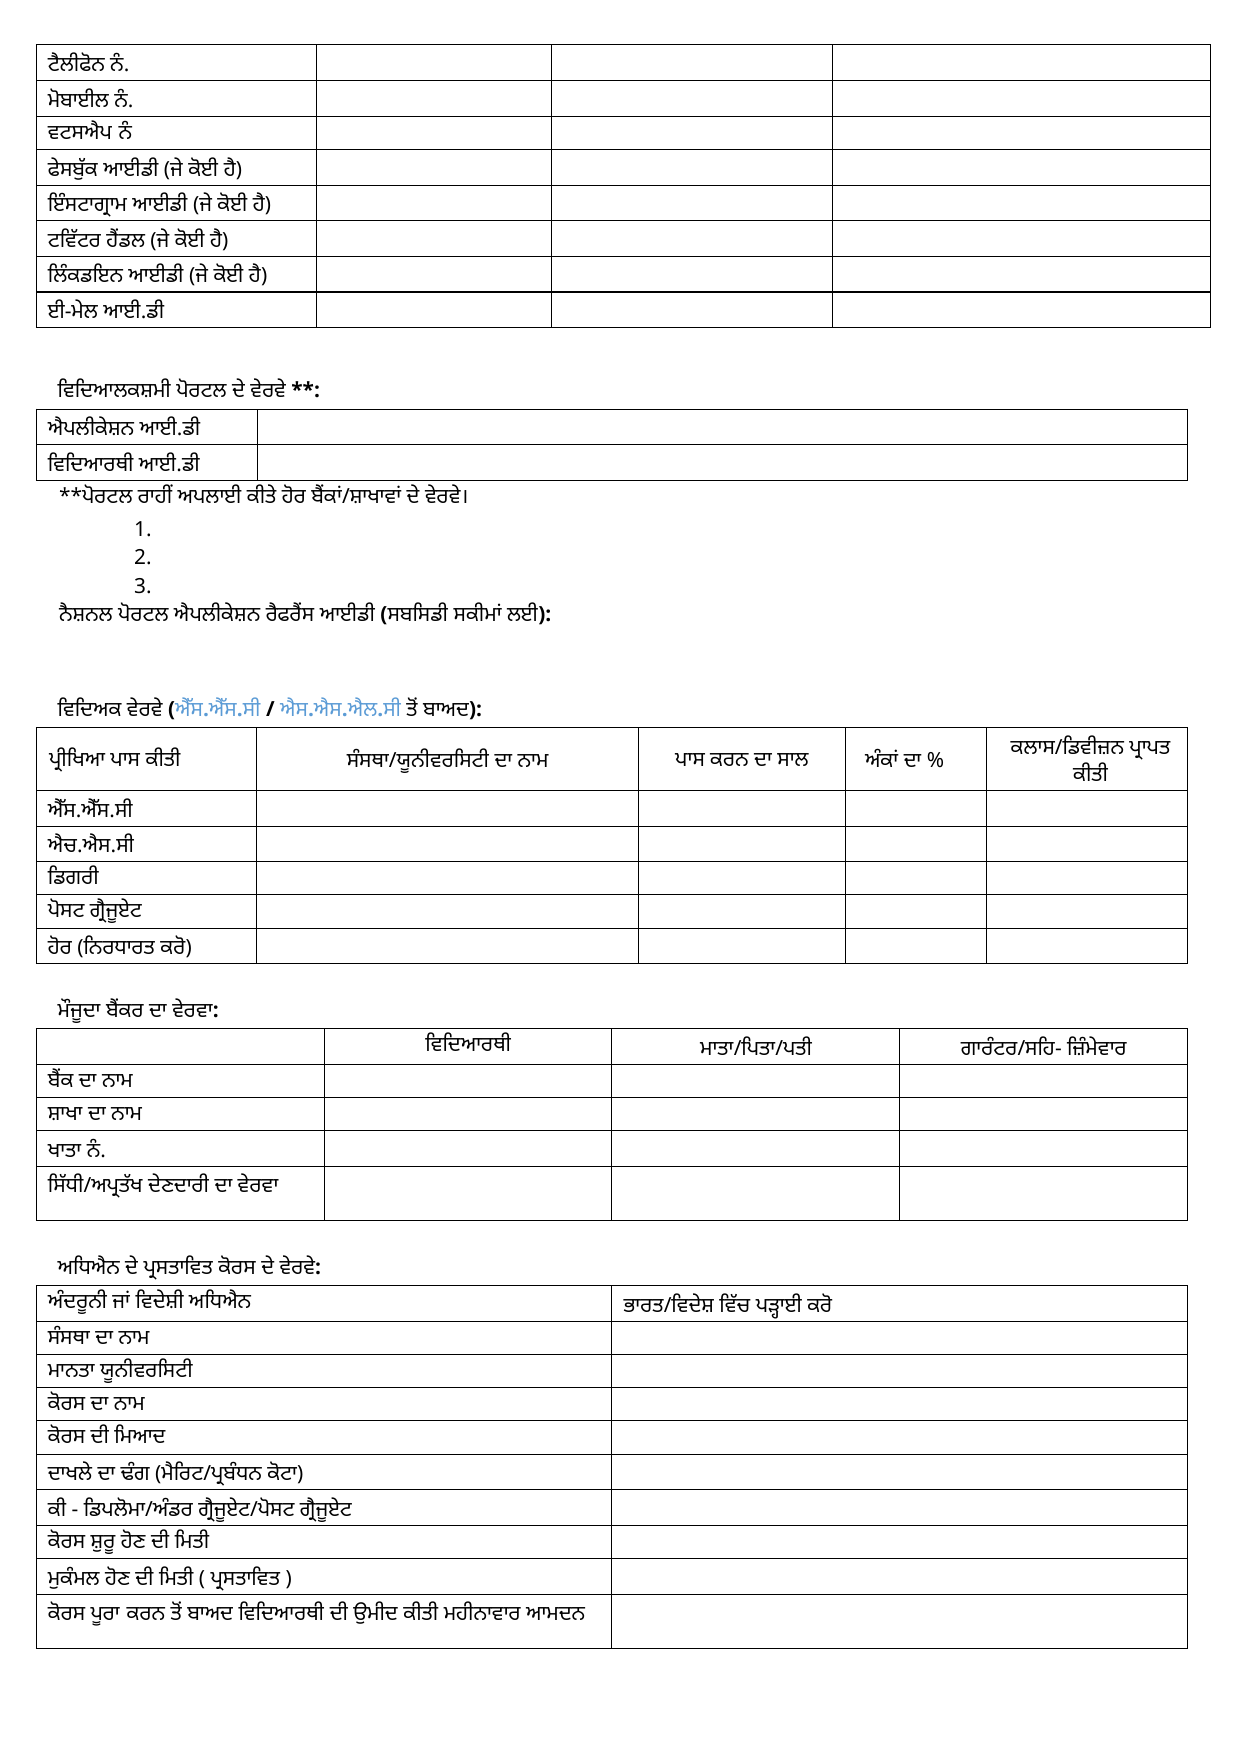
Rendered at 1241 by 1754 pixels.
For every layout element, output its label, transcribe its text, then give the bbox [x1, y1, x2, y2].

table_cell ਹੋਰ (ਨਿਰਧਾਰਤ ਕਰੋ) [37, 929, 256, 963]
table_cell [639, 929, 845, 963]
table_header ਐਪਲੀਕੇਸ਼ਨ ਆਈ.ਡੀ [37, 410, 257, 444]
table_cell [987, 895, 1187, 928]
table_cell [552, 81, 832, 116]
table_cell ਬੈਂਕ ਦਾ ਨਾਮ [37, 1065, 324, 1097]
table_cell [612, 1167, 899, 1220]
table_cell [317, 117, 551, 149]
table_cell [900, 1065, 1187, 1097]
table_cell [258, 445, 1187, 480]
table_header ਅੰਦਰੂਨੀ ਜਾਂ ਵਿਦੇਸ਼ੀ ਅਧਿਐਨ [37, 1286, 611, 1321]
table_cell [552, 186, 832, 220]
table_cell [612, 1595, 1187, 1648]
text **ਪੋਰਟਲ ਰਾਹੀਂ ਅਪਲਾਈ ਕੀਤੇ ਹੋਰ ਬੈਂਕਾਂ/ਸ਼ਾਖਾਵਾਂ ਦੇ ਵੇਰਵੇ। [59, 481, 1211, 512]
table_cell [612, 1526, 1187, 1558]
table_header ਪਾਸ ਕਰਨ ਦਾ ਸਾਲ [639, 728, 845, 790]
table_cell ਟਵਿੱਟਰ ਹੈਂਡਲ (ਜੇ ਕੋਈ ਹੈ) [37, 221, 316, 256]
table_cell [987, 929, 1187, 963]
table_cell [317, 293, 551, 327]
table_cell ਵਿਦਿਆਰਥੀ ਆਈ.ਡੀ [37, 445, 257, 480]
table_cell ਸ਼ਾਖਾ ਦਾ ਨਾਮ [37, 1098, 324, 1130]
table_cell [639, 895, 845, 928]
text ਵਿਦਿਆਲਕਸ਼ਮੀ ਪੋਰਟਲ ਦੇ ਵੇਰਵੇ **: [57, 375, 1211, 406]
table_cell [639, 862, 845, 894]
table_cell [317, 150, 551, 184]
table_cell [987, 791, 1187, 826]
table_cell [612, 1065, 899, 1097]
table_cell [317, 81, 551, 116]
table_cell [833, 293, 1210, 327]
table_cell [552, 257, 832, 291]
table_cell [325, 1065, 611, 1097]
table_cell [846, 827, 986, 861]
table_cell [257, 929, 638, 963]
table_header ਸੰਸਥਾ/ਯੂਨੀਵਰਸਿਟੀ ਦਾ ਨਾਮ [257, 728, 638, 790]
table_cell [612, 1421, 1187, 1453]
table_cell ਡਿਗਰੀ [37, 862, 256, 894]
table_cell [317, 221, 551, 256]
table_cell [612, 1559, 1187, 1594]
table_cell [846, 929, 986, 963]
table_cell [833, 150, 1210, 184]
text ਮੌਜੂਦਾ ਬੈਂਕਰ ਦਾ ਵੇਰਵਾ: [57, 995, 1211, 1026]
table_cell [833, 186, 1210, 220]
table_cell [612, 1355, 1187, 1387]
table_cell [325, 1098, 611, 1130]
table_cell [257, 895, 638, 928]
text ਅਧਿਐਨ ਦੇ ਪ੍ਰਸਤਾਵਿਤ ਕੋਰਸ ਦੇ ਵੇਰਵੇ: [57, 1252, 1211, 1283]
table_cell ਪੋਸਟ ਗ੍ਰੈਜੂਏਟ [37, 895, 256, 928]
table_cell ਮੁਕੰਮਲ ਹੋਣ ਦੀ ਮਿਤੀ ( ਪ੍ਰਸਤਾਵਿਤ ) [37, 1559, 611, 1594]
list 1. [134, 514, 1211, 542]
table_cell [846, 791, 986, 826]
table_cell [639, 827, 845, 861]
table_cell [612, 1388, 1187, 1420]
table_cell ਐੱਸ.ਐੱਸ.ਸੀ [37, 791, 256, 826]
table_cell [317, 45, 551, 80]
table_cell ਫੇਸਬੁੱਕ ਆਈਡੀ (ਜੇ ਕੋਈ ਹੈ) [37, 150, 316, 184]
list 3. [134, 571, 1211, 599]
table_cell ਕੋਰਸ ਪੂਰਾ ਕਰਨ ਤੋਂ ਬਾਅਦ ਵਿਦਿਆਰਥੀ ਦੀ ਉਮੀਦ ਕੀਤੀ ਮਹੀਨਾਵਾਰ ਆਮਦਨ [37, 1595, 611, 1648]
table_header [37, 1029, 324, 1064]
table_header ਭਾਰਤ/ਵਿਦੇਸ਼ ਵਿੱਚ ਪੜ੍ਹਾਈ ਕਰੋ [612, 1286, 1187, 1321]
table_cell [257, 791, 638, 826]
table_header ਮਾਤਾ/ਪਿਤਾ/ਪਤੀ [612, 1029, 899, 1064]
table_cell [325, 1167, 611, 1220]
table_cell [612, 1455, 1187, 1489]
table_cell [317, 257, 551, 291]
table_cell [257, 827, 638, 861]
table_cell ਇੰਸਟਾਗ੍ਰਾਮ ਆਈਡੀ (ਜੇ ਕੋਈ ਹੈ) [37, 186, 316, 220]
table_cell [846, 895, 986, 928]
table_cell [639, 791, 845, 826]
table_cell [833, 257, 1210, 291]
table_cell [900, 1098, 1187, 1130]
table_cell ਕੋਰਸ ਦੀ ਮਿਆਦ [37, 1421, 611, 1453]
table_cell ਖਾਤਾ ਨੰ. [37, 1131, 324, 1166]
table_cell [987, 862, 1187, 894]
table_cell ਸੰਸਥਾ ਦਾ ਨਾਮ [37, 1322, 611, 1354]
table_cell [612, 1131, 899, 1166]
table_cell ਕੋਰਸ ਦਾ ਨਾਮ [37, 1388, 611, 1420]
table_cell ਲਿੰਕਡਇਨ ਆਈਡੀ (ਜੇ ਕੋਈ ਹੈ) [37, 257, 316, 291]
table_cell ਵਟਸਐਪ ਨੰ [37, 117, 316, 149]
table_cell [612, 1098, 899, 1130]
table_cell ਦਾਖਲੇ ਦਾ ਢੰਗ (ਮੈਰਿਟ/ਪ੍ਰਬੰਧਨ ਕੋਟਾ) [37, 1455, 611, 1489]
table_cell [257, 862, 638, 894]
text ਨੈਸ਼ਨਲ ਪੋਰਟਲ ਐਪਲੀਕੇਸ਼ਨ ਰੈਫਰੈਂਸ ਆਈਡੀ (ਸਬਸਿਡੀ ਸਕੀਮਾਂ ਲਈ): [59, 599, 1211, 630]
table_header ਗਾਰੰਟਰ/ਸਹਿ- ਜ਼ਿੰਮੇਵਾਰ [900, 1029, 1187, 1064]
table_cell [846, 862, 986, 894]
table_cell [833, 45, 1210, 80]
table_cell [833, 221, 1210, 256]
table_header ਕਲਾਸ/ਡਿਵੀਜ਼ਨ ਪ੍ਰਾਪਤ ਕੀਤੀ [987, 728, 1187, 790]
table_header [258, 410, 1187, 444]
table_cell [900, 1167, 1187, 1220]
table_cell ਸਿੱਧੀ/ਅਪ੍ਰਤੱਖ ਦੇਣਦਾਰੀ ਦਾ ਵੇਰਵਾ [37, 1167, 324, 1220]
table_cell [552, 117, 832, 149]
table_cell ਐਚ.ਐਸ.ਸੀ [37, 827, 256, 861]
table_cell [552, 45, 832, 80]
table_cell ਕੋਰਸ ਸ਼ੁਰੂ ਹੋਣ ਦੀ ਮਿਤੀ [37, 1526, 611, 1558]
table_cell [612, 1490, 1187, 1525]
table_cell [552, 221, 832, 256]
table_cell [987, 827, 1187, 861]
table_cell ਈ-ਮੇਲ ਆਈ.ਡੀ [37, 293, 316, 327]
table_cell [317, 186, 551, 220]
table_cell [833, 81, 1210, 116]
table_cell [612, 1322, 1187, 1354]
table_cell ਮਾਨਤਾ ਯੂਨੀਵਰਸਿਟੀ [37, 1355, 611, 1387]
table_cell [552, 293, 832, 327]
table_cell ਮੋਬਾਈਲ ਨੰ. [37, 81, 316, 116]
table_cell [900, 1131, 1187, 1166]
text ਵਿਦਿਅਕ ਵੇਰਵੇ (ਐੱਸ.ਐੱਸ.ਸੀ / ਐਸ.ਐਸ.ਐਲ.ਸੀ ਤੋਂ ਬਾਅਦ): [57, 694, 1211, 725]
table_header ਅੰਕਾਂ ਦਾ % [846, 728, 986, 790]
table_cell [325, 1131, 611, 1166]
table_cell ਕੀ - ਡਿਪਲੋਮਾ/ਅੰਡਰ ਗ੍ਰੈਜੂਏਟ/ਪੋਸਟ ਗ੍ਰੈਜੂਏਟ [37, 1490, 611, 1525]
table_header ਪ੍ਰੀਖਿਆ ਪਾਸ ਕੀਤੀ [37, 728, 256, 790]
table_cell ਟੈਲੀਫੋਨ ਨੰ. [37, 45, 316, 80]
table_cell [552, 150, 832, 184]
list 2. [134, 542, 1211, 571]
table_cell [833, 117, 1210, 149]
table_header ਵਿਦਿਆਰਥੀ [325, 1029, 611, 1064]
